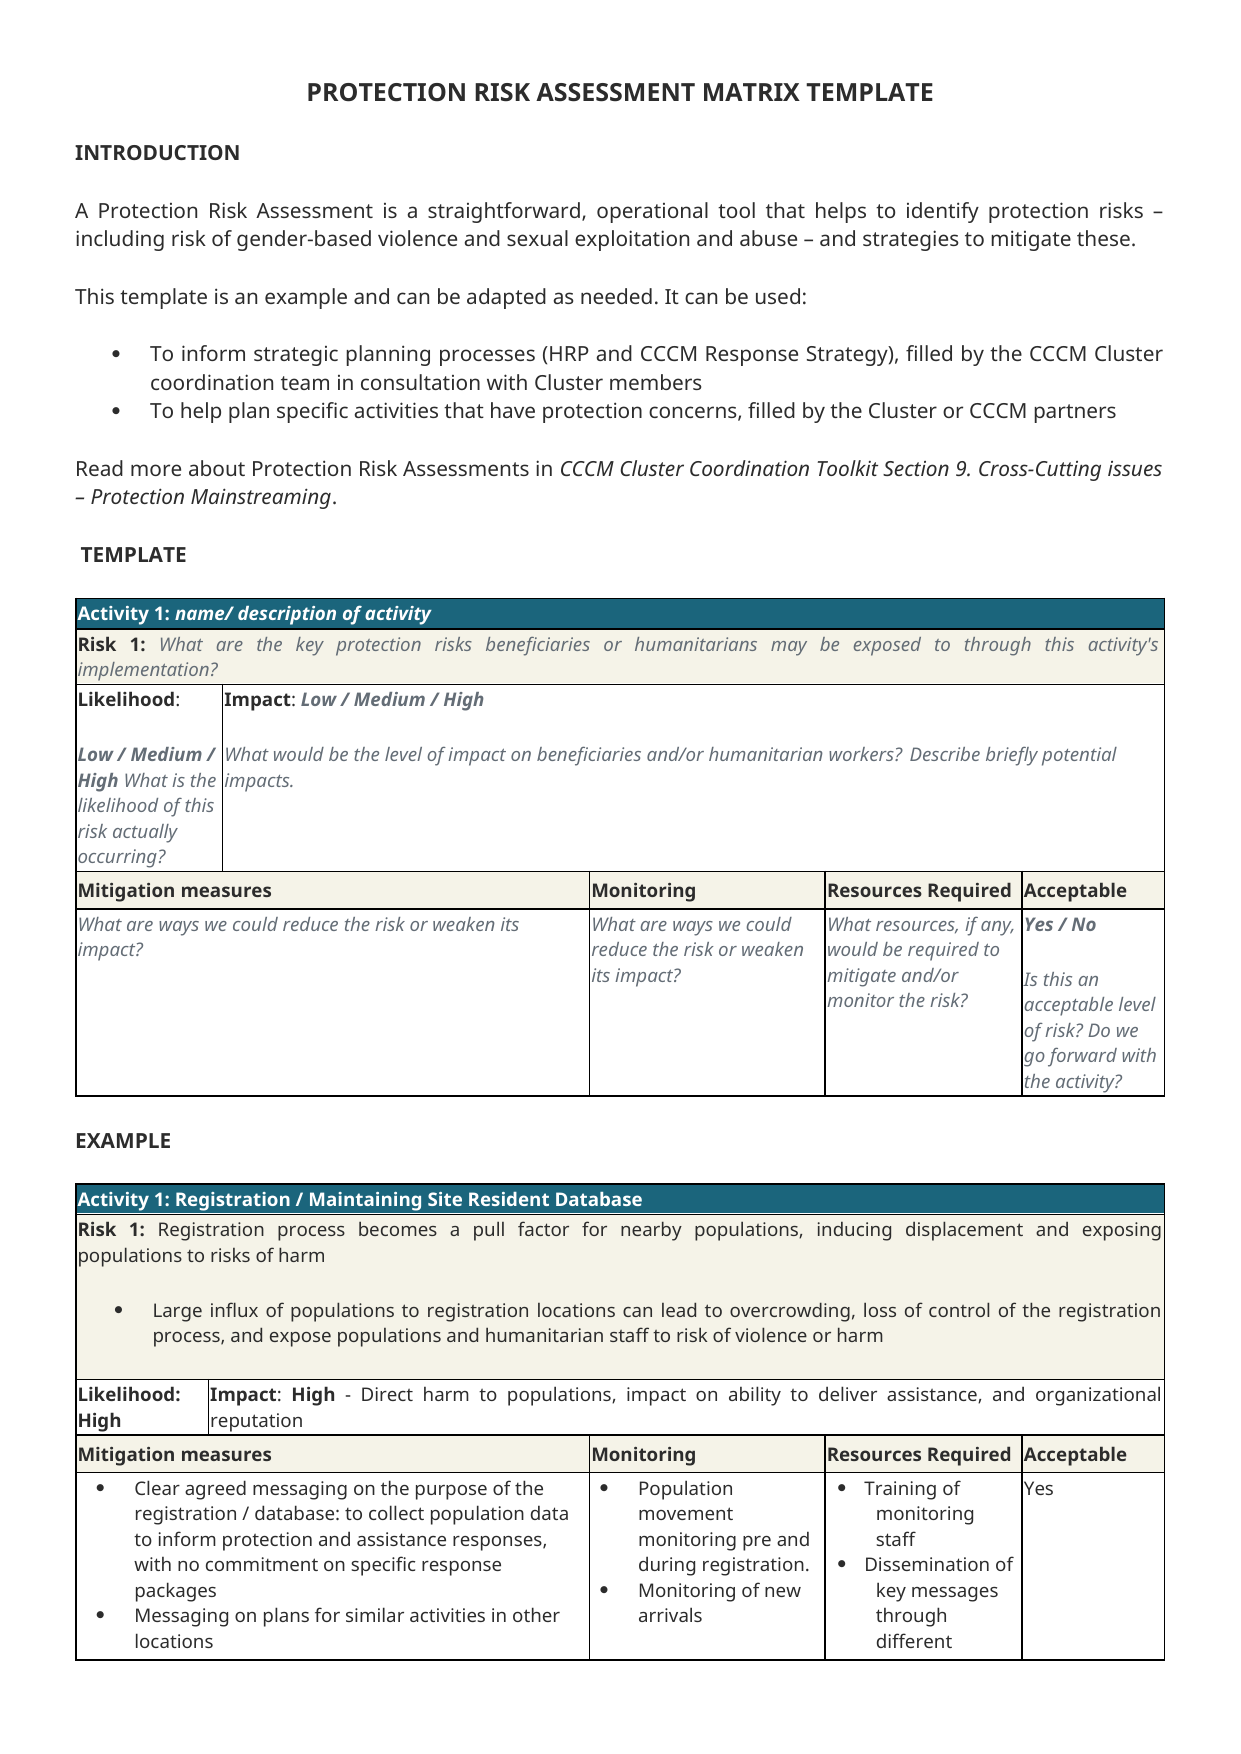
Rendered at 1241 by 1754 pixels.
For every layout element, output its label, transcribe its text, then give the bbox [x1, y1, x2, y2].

text EXAMPLE [75, 1126, 1165, 1154]
table_cell Resources Required [826, 1436, 1021, 1472]
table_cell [826, 1473, 1021, 1659]
text INTRODUCTION [75, 138, 1165, 167]
table_cell Resources Required [826, 872, 1021, 908]
list To help plan specific activities that have protection concerns, filled by the Cluster or CCCM partners [112, 396, 1165, 425]
text TEMPLATE [75, 540, 1165, 568]
text Read more about Protection Risk Assessments in CCCM Cluster Coordination Toolkit Section 9. Cross-Cutting issues – Protection Mainstreaming. [75, 454, 1165, 511]
table_cell Mitigation measures [77, 872, 589, 908]
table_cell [590, 1473, 824, 1659]
text This template is an example and can be adapted as needed. It can be used: [75, 282, 1165, 310]
table_cell Acceptable [1023, 1436, 1164, 1472]
text A Protection Risk Assessment is a straightforward, operational tool that helps to identify protection risks – including risk of gender-based violence and sexual exploitation and abuse – and strategies to mitigate these. [75, 196, 1165, 253]
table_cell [77, 1473, 589, 1659]
table_header Activity 1: Registration / Maintaining Site Resident Database [77, 1185, 1164, 1213]
table_cell Risk 1: What are the key protection risks beneficiaries or humanitarians may be exposed to through this activity's implementation? [77, 630, 1164, 683]
table_cell What are ways we could reduce the risk or weaken its impact? [590, 910, 824, 1095]
table_header Activity 1: name/ description of activity [77, 599, 1164, 628]
table_cell Impact: High - Direct harm to populations, impact on ability to deliver assistance, and organizational reputation [209, 1380, 1164, 1434]
table_cell Acceptable [1023, 872, 1164, 908]
table_cell Yes / No Is this an acceptable level of risk? Do we go forward with the activity? [1023, 910, 1164, 1095]
table_cell Mitigation measures [77, 1436, 589, 1472]
table_cell Yes [1023, 1473, 1164, 1659]
text PROTECTION RISK ASSESSMENT MATRIX TEMPLATE [75, 75, 1165, 109]
table_cell Monitoring [590, 872, 824, 908]
table_cell What resources, if any, would be required to mitigate and/or monitor the risk? [826, 910, 1021, 1095]
table_cell Likelihood: High [77, 1380, 208, 1434]
table_cell What are ways we could reduce the risk or weaken its impact? [77, 910, 589, 1095]
table_cell Monitoring [590, 1436, 824, 1472]
table_cell Impact: Low / Medium / High What would be the level of impact on beneficiaries and/or humanitarian workers? Describe briefly potential impacts. [223, 685, 1164, 871]
list To inform strategic planning processes (HRP and CCCM Response Strategy), filled by the CCCM Cluster coordination team in consultation with Cluster members [112, 339, 1165, 396]
table_cell Risk 1: Registration process becomes a pull factor for nearby populations, inducing displacement and exposing populations to risks of harm Large influx of populations to registration locations can lead to overcrowding, loss of control of the registration process, and expose populations and humanitarian staff to risk of violence or harm [77, 1215, 1164, 1379]
table_cell Likelihood: Low / Medium / High What is the likelihood of this risk actually occurring? [77, 685, 222, 871]
